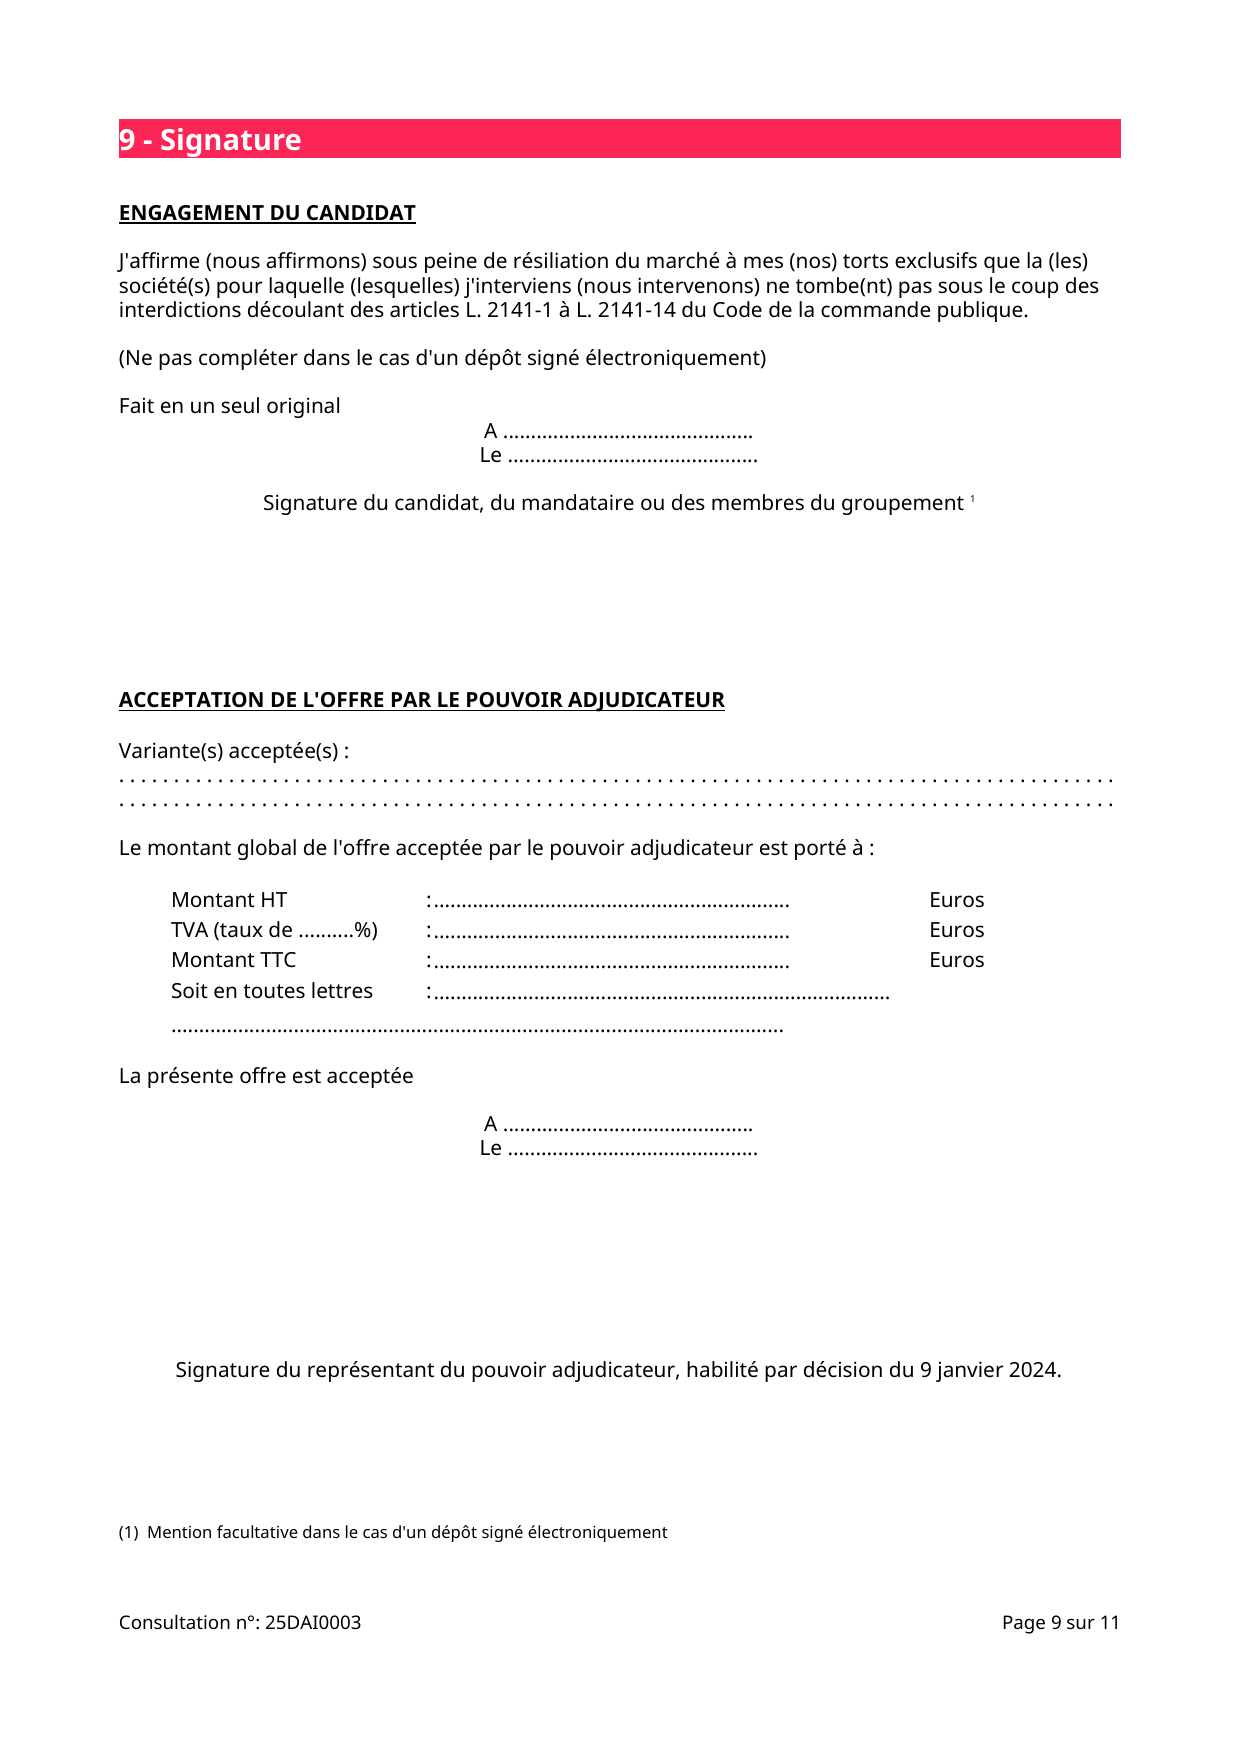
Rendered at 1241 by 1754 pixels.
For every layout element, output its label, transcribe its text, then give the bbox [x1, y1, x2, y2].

table_header Euros [929, 885, 1067, 915]
text A ............................................. [119, 1112, 1119, 1137]
table_cell TVA (taux de ..........%) [171, 915, 421, 946]
table_header ................................................................ [433, 885, 929, 915]
text Signature du représentant du pouvoir adjudicateur, habilité par décision du 9 janvier 2024. [119, 1355, 1119, 1383]
table_cell ................................................................ [433, 915, 929, 946]
table_cell .................................................................................. [433, 976, 1067, 1006]
text (Ne pas compléter dans le cas d'un dépôt signé électroniquement) [119, 346, 1121, 371]
table_cell Soit en toutes lettres [171, 976, 421, 1006]
table_cell Euros [929, 946, 1067, 976]
table_cell Euros [929, 915, 1067, 946]
table_cell Montant TTC [171, 946, 421, 976]
text Le ............................................. [119, 1137, 1119, 1161]
text . . . . . . . . . . . . . . . . . . . . . . . . . . . . . . . . . . . . . . . . . . . . . . . . . . . . . . . . . . . . . . . . . . . . . . . . . . . . . . . . . . . . . . . . . . . [119, 763, 1121, 787]
text ACCEPTATION DE L'OFFRE PAR LE POUVOIR ADJUDICATEUR [119, 686, 1121, 714]
text Variante(s) acceptée(s) : [119, 739, 1121, 763]
text Signature du candidat, du mandataire ou des membres du groupement 1 [119, 491, 1119, 516]
text Le montant global de l'offre acceptée par le pouvoir adjudicateur est porté à : [119, 836, 1121, 861]
text ENGAGEMENT DU CANDIDAT [119, 201, 1121, 226]
text La présente offre est acceptée [119, 1064, 1121, 1088]
table_header Montant HT [171, 885, 421, 915]
text J'affirme (nous affirmons) sous peine de résiliation du marché à mes (nos) torts exclusifs que la (les) société(s) pour laquelle (lesquelles) j'interviens (nous intervenons) ne tombe(nt) pas sous le coup des interdictions découlant des articles L. 2141-1 à L. 2141-14 du Code de la commande publique. [119, 250, 1121, 322]
text . . . . . . . . . . . . . . . . . . . . . . . . . . . . . . . . . . . . . . . . . . . . . . . . . . . . . . . . . . . . . . . . . . . . . . . . . . . . . . . . . . . . . . . . . . . [119, 787, 1121, 811]
text .............................................................................................................. [171, 1011, 1067, 1039]
text A ............................................. [119, 419, 1119, 443]
subtitle 9 - Signature [119, 119, 1121, 158]
text Le ............................................. [119, 443, 1119, 467]
text Fait en un seul original [119, 395, 1121, 419]
table_cell ................................................................ [433, 946, 929, 976]
